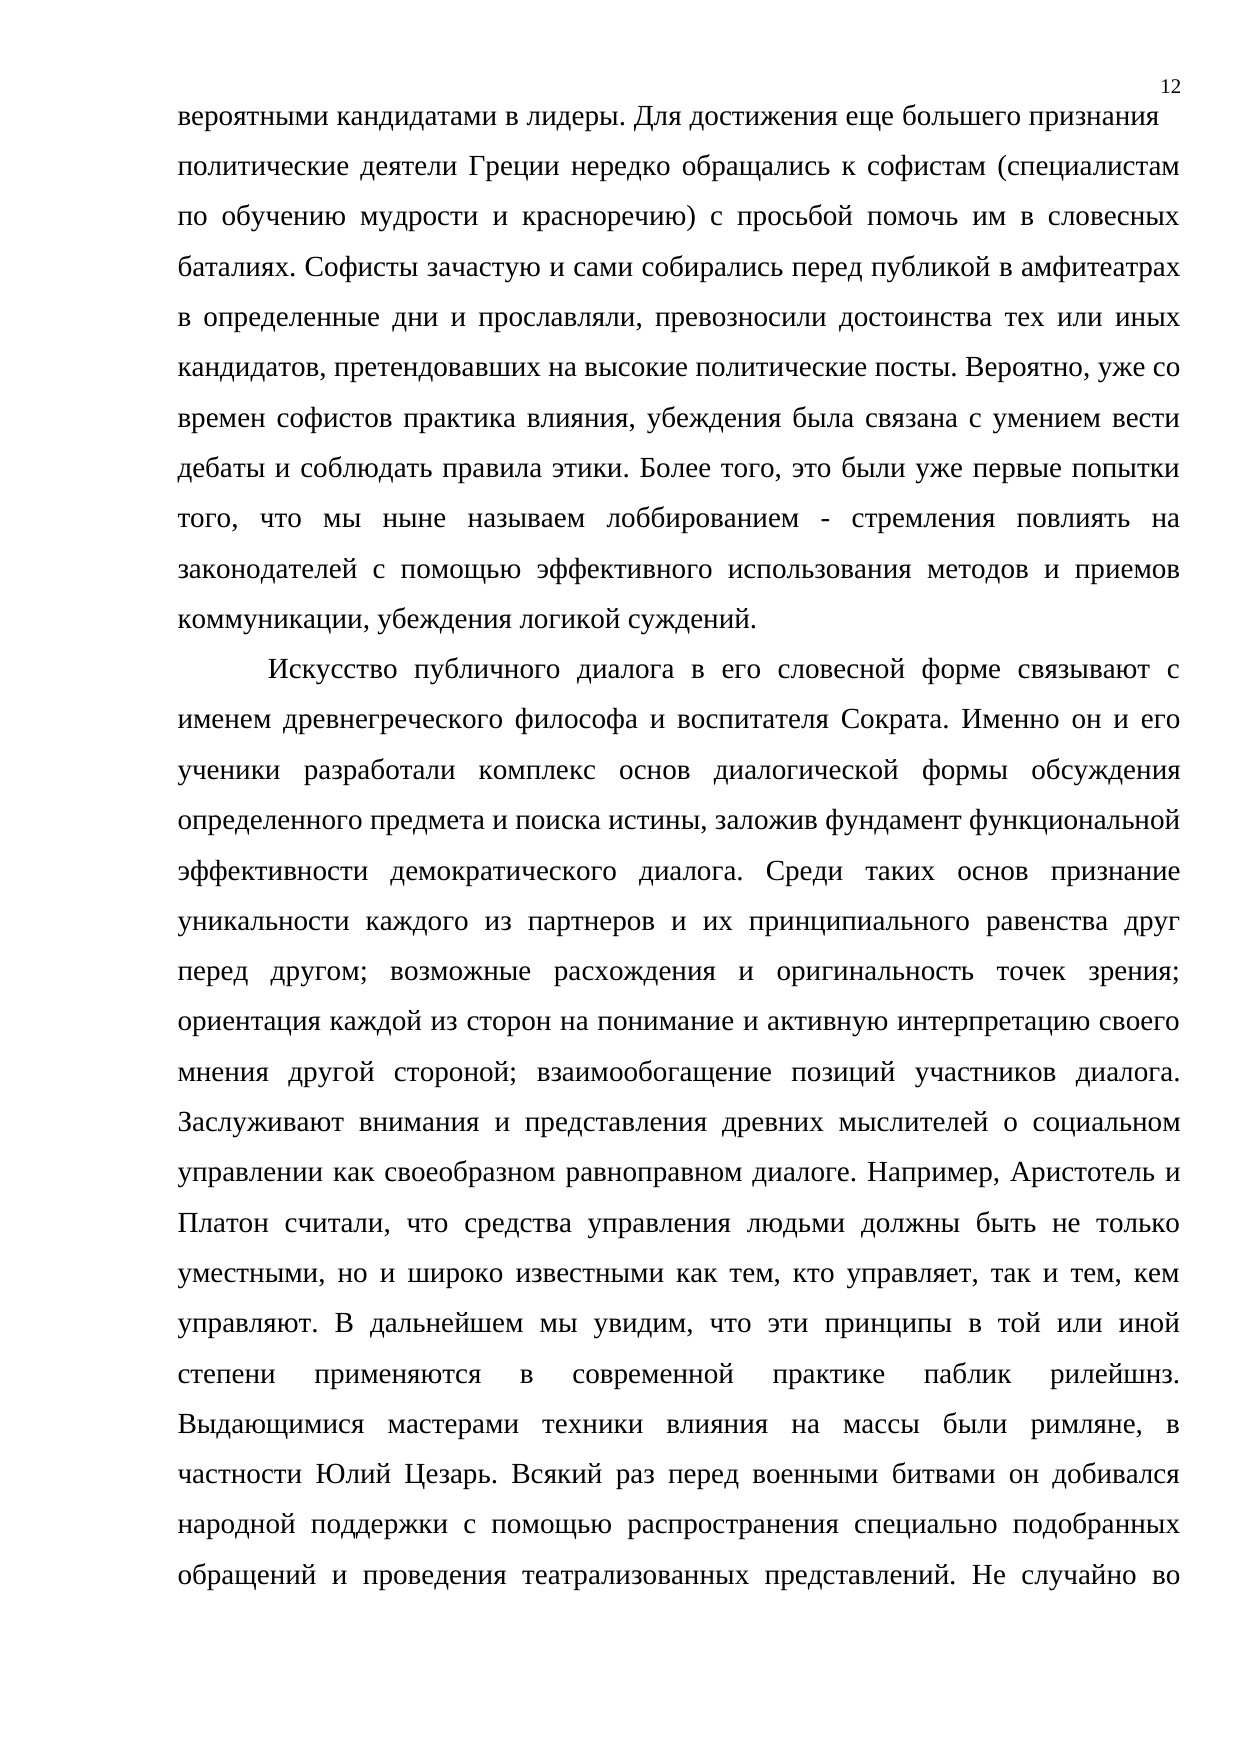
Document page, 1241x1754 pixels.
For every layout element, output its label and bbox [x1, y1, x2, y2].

text [177, 651, 1181, 1591]
text [177, 98, 1181, 634]
